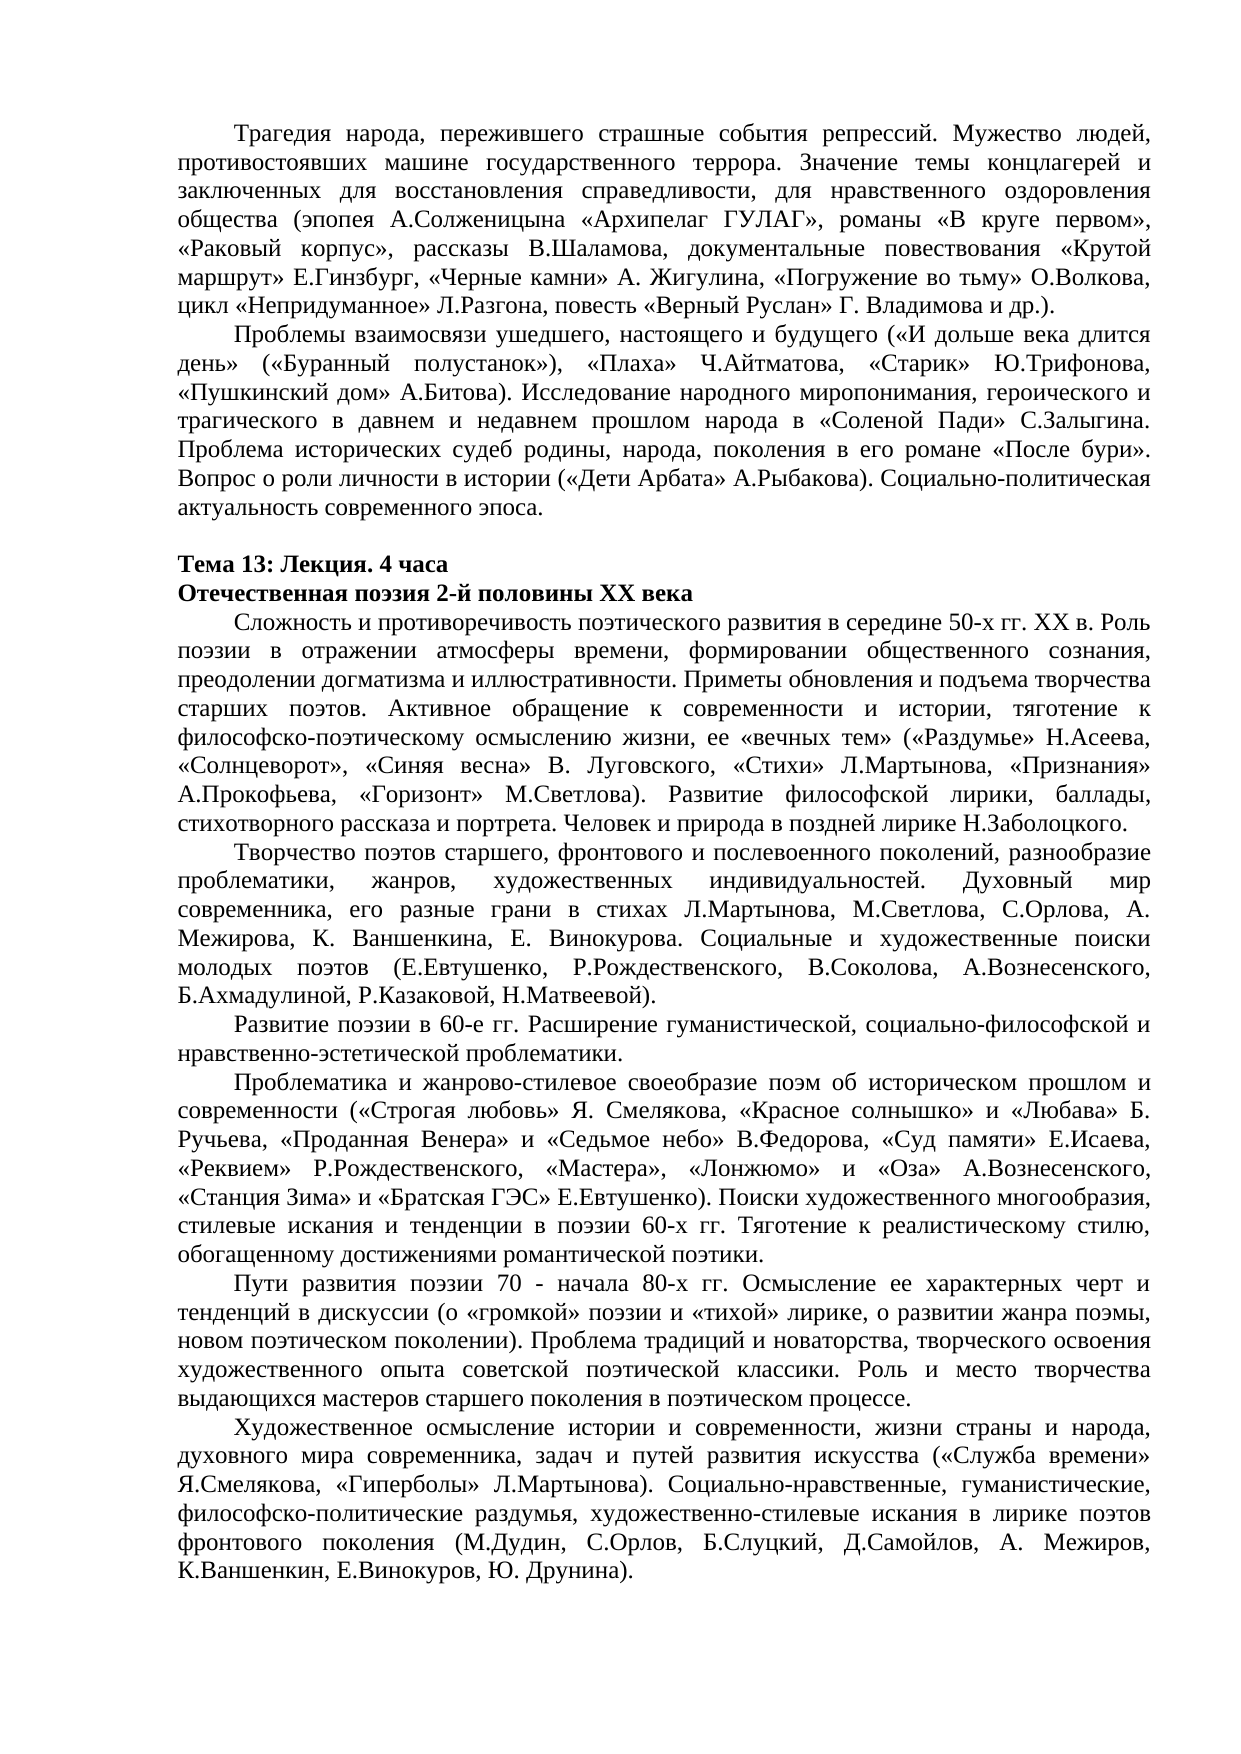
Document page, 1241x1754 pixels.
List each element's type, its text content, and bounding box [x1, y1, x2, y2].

text Развитие поэзии в 60-е гг. Расширение гуманистической, социально-философской и нравственно-эстетической проблематики. [177, 1009, 1152, 1067]
text Пути развития поэзии 70 - начала 80-х гг. Осмысление ее характерных черт и тенденций в дискуссии (о «громкой» поэзии и «тихой» лирике, о развитии жанра поэмы, новом поэтическом поколении). Проблема традиций и новаторства, творческого освоения художественного опыта советской поэтической классики. Роль и место творчества выдающихся мастеров старшего поколения в поэтическом процессе. [177, 1268, 1152, 1412]
text Сложность и противоречивость поэтического развития в середине 50-х гг. ХХ в. Роль поэзии в отражении атмосферы времени, формировании общественного сознания, преодолении догматизма и иллюстративности. Приметы обновления и подъема творчества старших поэтов. Активное обращение к современности и истории, тяготение к философско-поэтическому осмыслению жизни, ее «вечных тем» («Раздумье» Н.Асеева, «Солнцеворот», «Синяя весна» В. Луговского, «Стихи» Л.Мартынова, «Признания» А.Прокофьева, «Горизонт» М.Светлова). Развитие философской лирики, баллады, стихотворного рассказа и портрета. Человек и природа в поздней лирике Н.Заболоцкого. [177, 607, 1152, 837]
text Трагедия народа, пережившего страшные события репрессий. Мужество людей, противостоявших машине государственного террора. Значение темы концлагерей и заключенных для восстановления справедливости, для нравственного оздоровления общества (эпопея А.Солженицына «Архипелаг ГУЛАГ», романы «В круге первом», «Раковый корпус», рассказы В.Шаламова, документальные повествования «Крутой маршрут» Е.Гинзбург, «Черные камни» А. Жигулина, «Погружение во тьму» О.Волкова, цикл «Непридуманное» Л.Разгона, повесть «Верный Руслан» Г. Владимова и др.). [177, 118, 1152, 319]
text Проблематика и жанрово-стилевое своеобразие поэм об историческом прошлом и современности («Строгая любовь» Я. Смелякова, «Красное солнышко» и «Любава» Б. Ручьева, «Проданная Венера» и «Седьмое небо» В.Федорова, «Суд памяти» Е.Исаева, «Реквием» Р.Рождественского, «Мастера», «Лонжюмо» и «Оза» А.Вознесенского, «Станция Зима» и «Братская ГЭС» Е.Евтушенко). Поиски художественного многообразия, стилевые искания и тенденции в поэзии 60-х гг. Тяготение к реалистическому стилю, обогащенному достижениями романтической поэтики. [177, 1067, 1152, 1268]
text Художественное осмысление истории и современности, жизни страны и народа, духовного мира современника, задач и путей развития искусства («Служба времени» Я.Смелякова, «Гиперболы» Л.Мартынова). Социально-нравственные, гуманистические, философско-политические раздумья, художественно-стилевые искания в лирике поэтов фронтового поколения (М.Дудин, С.Орлов, Б.Слуцкий, Д.Самойлов, А. Межиров, К.Ваншенкин, Е.Винокуров, Ю. Друнина). [177, 1412, 1152, 1584]
text Тема 13: Лекция. 4 часа [177, 549, 1152, 578]
text Творчество поэтов старшего, фронтового и послевоенного поколений, разнообразие проблематики, жанров, художественных индивидуальностей. Духовный мир современника, его разные грани в стихах Л.Мартынова, М.Светлова, С.Орлова, А. Межирова, К. Ваншенкина, Е. Винокурова. Социальные и художественные поиски молодых поэтов (Е.Евтушенко, Р.Рождественского, В.Соколова, А.Вознесенского, Б.Ахмадулиной, Р.Казаковой, Н.Матвеевой). [177, 837, 1152, 1009]
text Отечественная поэзия 2-й половины ХХ века [177, 578, 1152, 607]
text Проблемы взаимосвязи ушедшего, настоящего и будущего («И дольше века длится день» («Буранный полустанок»), «Плаха» Ч.Айтматова, «Старик» Ю.Трифонова, «Пушкинский дом» А.Битова). Исследование народного миропонимания, героического и трагического в давнем и недавнем прошлом народа в «Соленой Пади» С.Залыгина. Проблема исторических судеб родины, народа, поколения в его романе «После бури». Вопрос о роли личности в истории («Дети Арбата» А.Рыбакова). Социально-политическая актуальность современного эпоса. [177, 319, 1152, 521]
